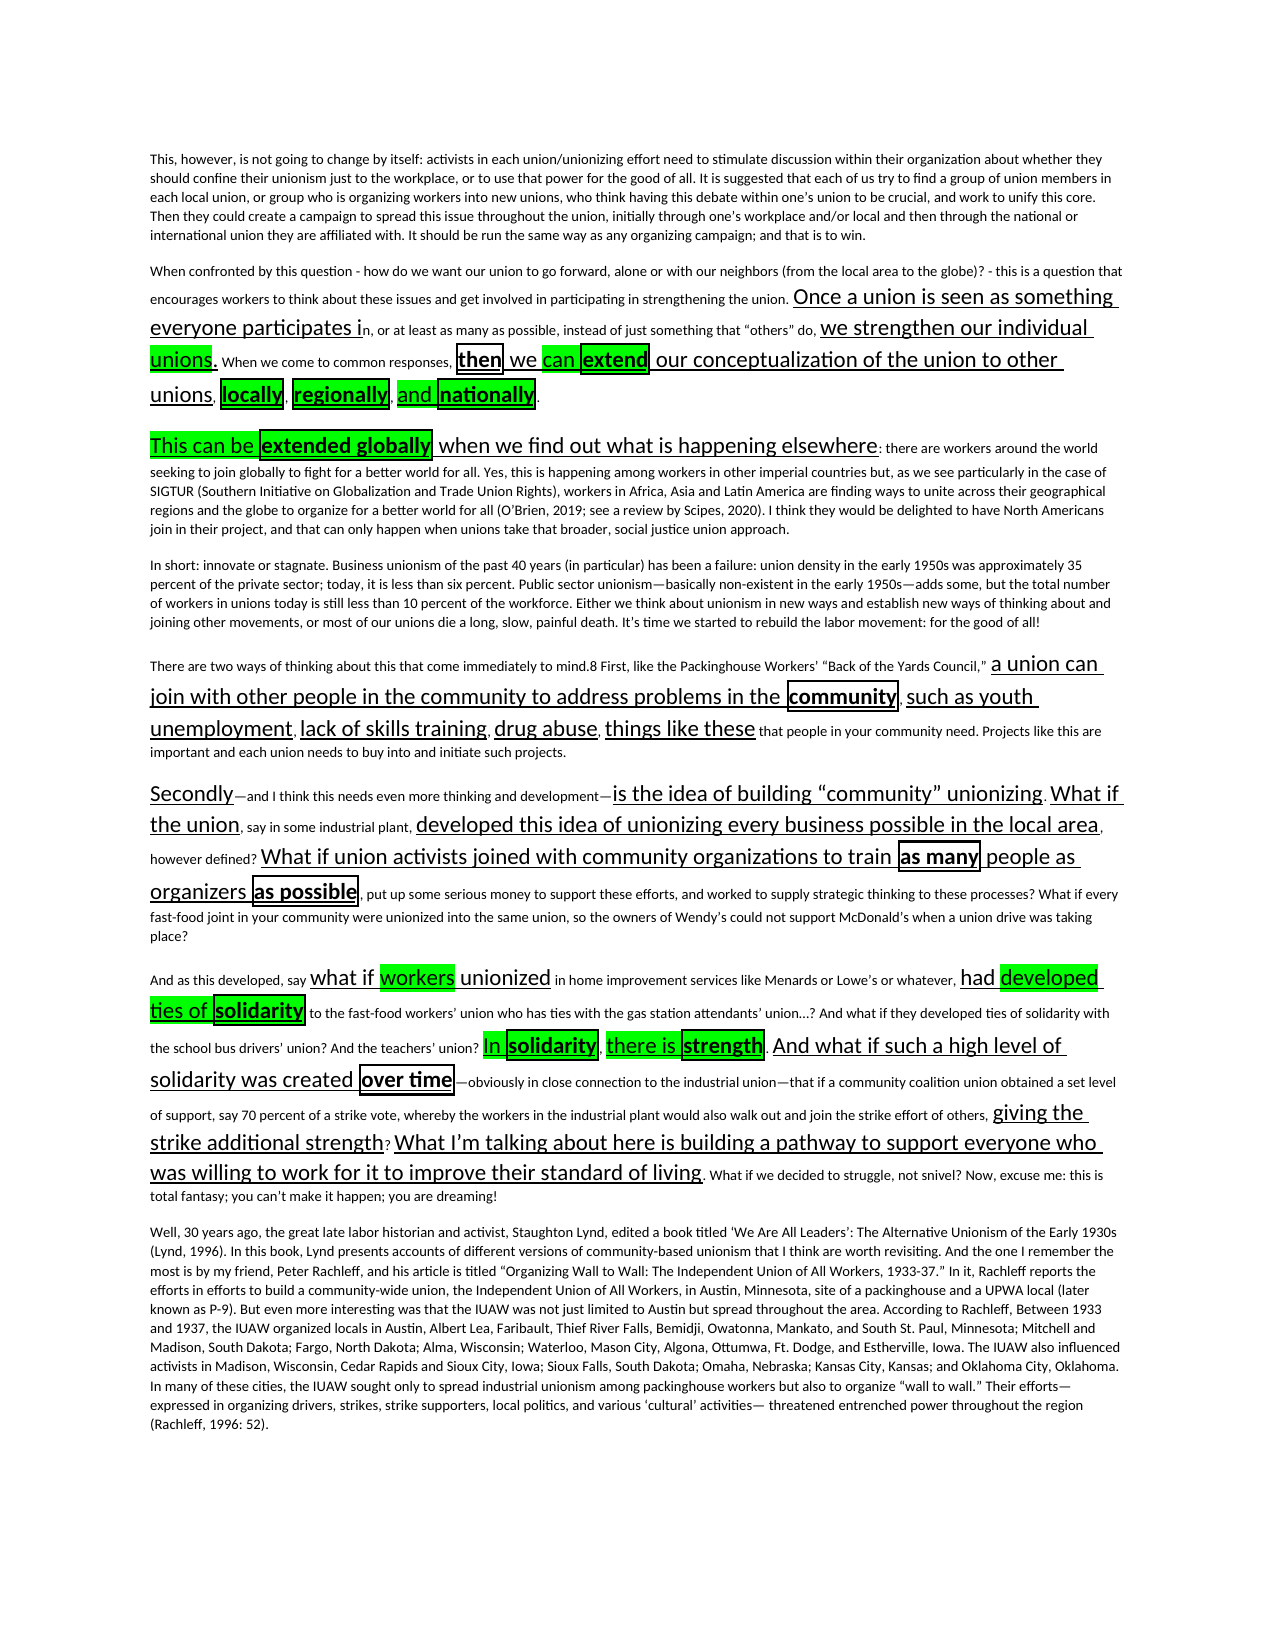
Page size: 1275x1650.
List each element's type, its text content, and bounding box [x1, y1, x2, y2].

text There are two ways of thinking about this that come immediately to mind.8 First, like the Packinghouse Workers’ “Back of the Yards Council,” a union can join with other people in the community to address problems in the community, such as youth unemployment, lack of skills training, drug abuse, things like these that people in your community need. Projects like this are important and each union needs to buy into and initiate such projects. [150, 649, 1125, 762]
text This, however, is not going to change by itself: activists in each union/unionizing effort need to stimulate discussion within their organization about whether they should confine their unionism just to the workplace, or to use that power for the good of all. It is suggested that each of us try to find a group of union members in each local union, or group who is organizing workers into new unions, who think having this debate within one’s union to be crucial, and work to unify this core. Then they could create a campaign to spread this issue throughout the union, initially through one’s workplace and/or local and then through the national or international union they are affiliated with. It should be run the same way as any organizing campaign; and that is to win. [150, 150, 1125, 244]
text In short: innovate or stagnate. Business unionism of the past 40 years (in particular) has been a failure: union density in the early 1950s was approximately 35 percent of the private sector; today, it is less than six percent. Public sector unionism—basically non-existent in the early 1950s—adds some, but the total number of workers in unions today is still less than 10 percent of the workforce. Either we think about unionism in new ways and establish new ways of thinking about and joining other movements, or most of our unions die a long, slow, painful death. It’s time we started to rebuild the labor movement: for the good of all! [150, 556, 1125, 631]
text Well, 30 years ago, the great late labor historian and activist, Staughton Lynd, edited a book titled ‘We Are All Leaders’: The Alternative Unionism of the Early 1930s (Lynd, 1996). In this book, Lynd presents accounts of different versions of community-based unionism that I think are worth revisiting. And the one I remember the most is by my friend, Peter Rachleff, and his article is titled “Organizing Wall to Wall: The Independent Union of All Workers, 1933-37.” In it, Rachleff reports the efforts in efforts to build a community-wide union, the Independent Union of All Workers, in Austin, Minnesota, site of a packinghouse and a UPWA local (later known as P-9). But even more interesting was that the IUAW was not just limited to Austin but spread throughout the area. According to Rachleff, Between 1933 and 1937, the IUAW organized locals in Austin, Albert Lea, Faribault, Thief River Falls, Bemidji, Owatonna, Mankato, and South St. Paul, Minnesota; Mitchell and Madison, South Dakota; Fargo, North Dakota; Alma, Wisconsin; Waterloo, Mason City, Algona, Ottumwa, Ft. Dodge, and Estherville, Iowa. The IUAW also influenced activists in Madison, Wisconsin, Cedar Rapids and Sioux City, Iowa; Sioux Falls, South Dakota; Omaha, Nebraska; Kansas City, Kansas; and Oklahoma City, Oklahoma. In many of these cities, the IUAW sought only to spread industrial unionism among packinghouse workers but also to organize “wall to wall.” Their efforts—expressed in organizing drivers, strikes, strike supporters, local politics, and various ‘cultural’ activities— threatened entrenched power throughout the region (Rachleff, 1996: 52). [150, 1223, 1125, 1433]
text And as this developed, say what if workers unionized in home improvement services like Menards or Lowe’s or whatever, had developed ties of solidarity to the fast-food workers’ union who has ties with the gas station attendants’ union…? And what if they developed ties of solidarity with the school bus drivers’ union? And the teachers’ union? In solidarity, there is strength. And what if such a high level of solidarity was created over time—obviously in close connection to the industrial union—that if a community coalition union obtained a set level of support, say 70 percent of a strike vote, whereby the workers in the industrial plant would also walk out and join the strike effort of others, giving the strike additional strength? What I’m talking about here is building a pathway to support everyone who was willing to work for it to improve their standard of living. What if we decided to struggle, not snivel? Now, excuse me: this is total fantasy; you can’t make it happen; you are dreaming! [150, 963, 1125, 1205]
text When confronted by this question - how do we want our union to go forward, alone or with our neighbors (from the local area to the globe)? - this is a question that encourages workers to think about these issues and get involved in participating in strengthening the union. Once a union is seen as something everyone participates in, or at least as many as possible, instead of just something that “others” do, we strengthen our individual unions. When we come to common responses, then we can extend our conceptualization of the union to other unions, locally, regionally, and nationally. [150, 262, 1125, 410]
text Secondly—and I think this needs even more thinking and development—is the idea of building “community” unionizing. What if the union, say in some industrial plant, developed this idea of unionizing every business possible in the local area, however defined? What if union activists joined with community organizations to train as many people as organizers as possible, put up some serious money to support these efforts, and worked to supply strategic thinking to these processes? What if every fast-food joint in your community were unionized into the same union, so the owners of Wendy’s could not support McDonald’s when a union drive was taking place? [150, 779, 1125, 946]
text This can be extended globally when we find out what is happening elsewhere: there are workers around the world seeking to join globally to fight for a better world for all. Yes, this is happening among workers in other imperial countries but, as we see particularly in the case of SIGTUR (Southern Initiative on Globalization and Trade Union Rights), workers in Africa, Asia and Latin America are finding ways to unite across their geographical regions and the globe to organize for a better world for all (O’Brien, 2019; see a review by Scipes, 2020). I think they would be delighted to have North Americans join in their project, and that can only happen when unions take that broader, social justice union approach. [150, 429, 1125, 538]
